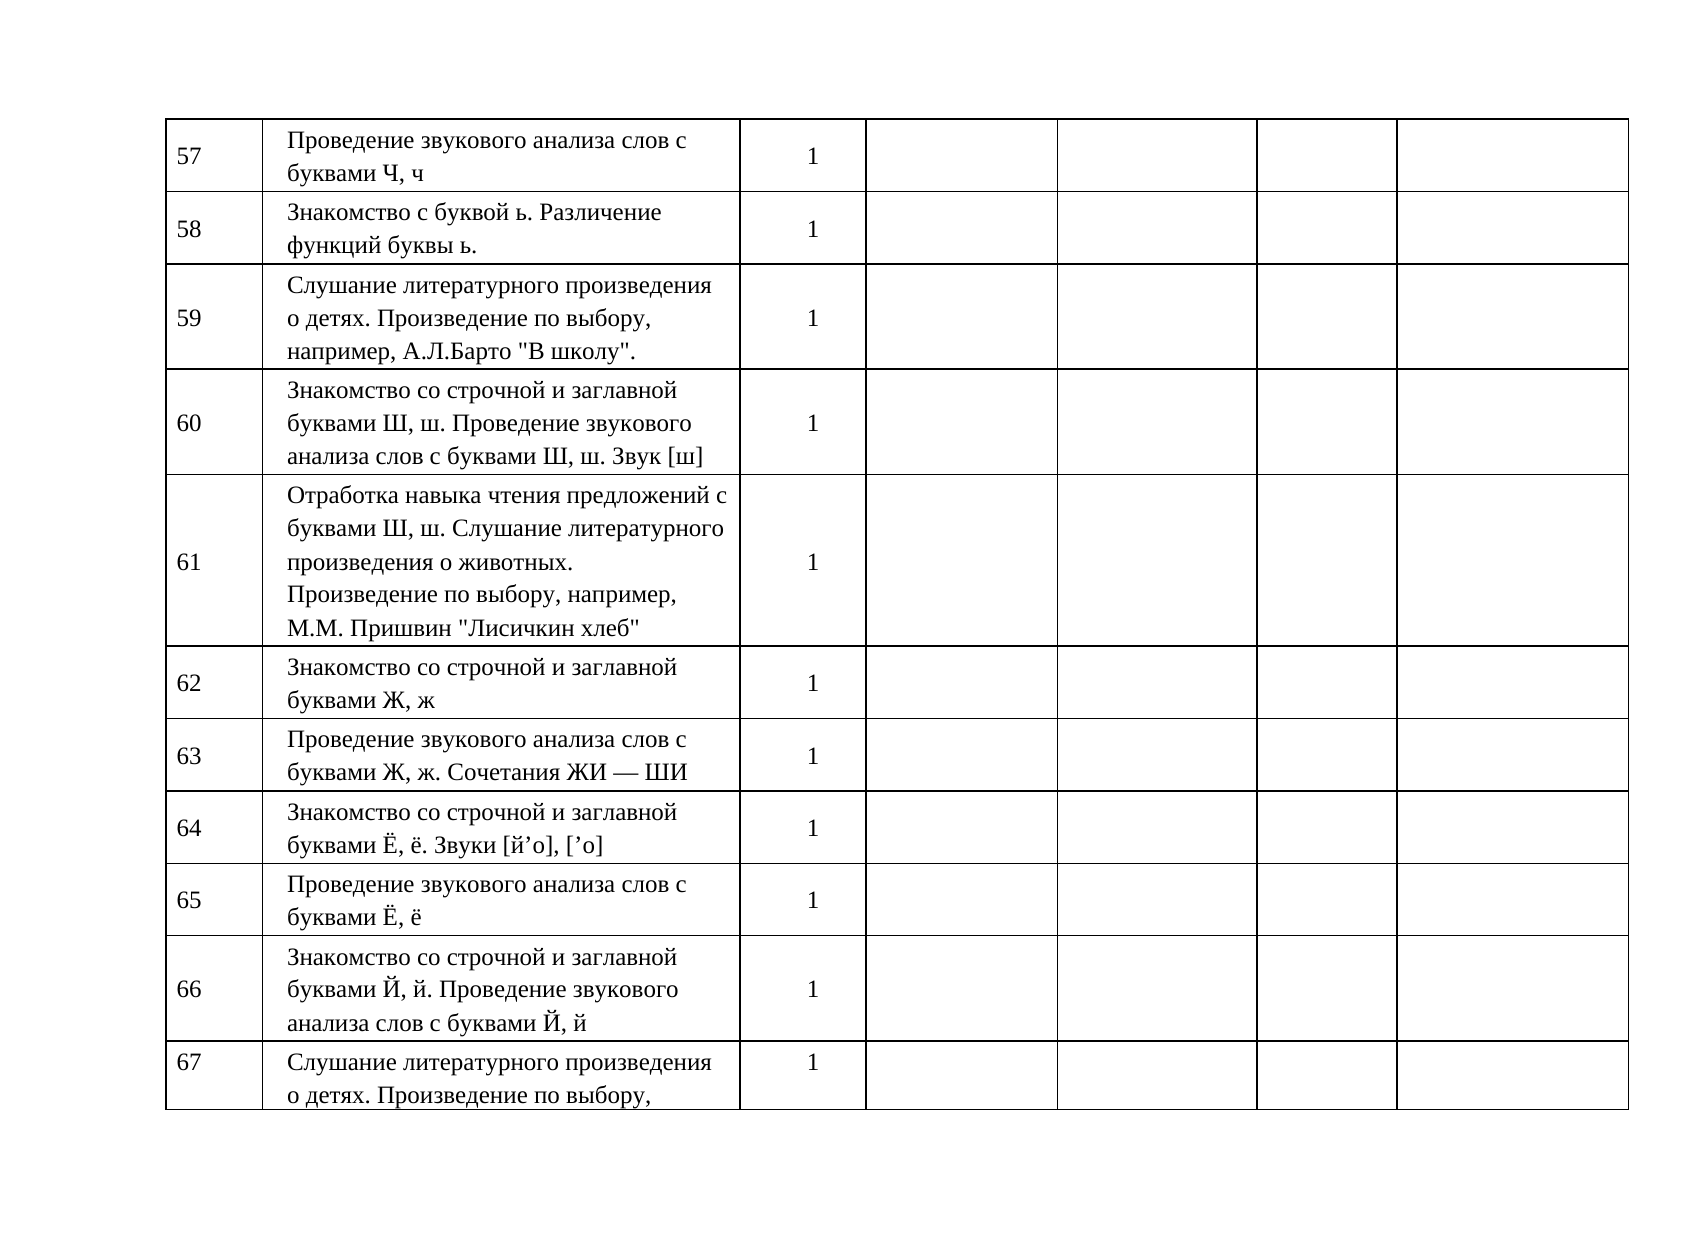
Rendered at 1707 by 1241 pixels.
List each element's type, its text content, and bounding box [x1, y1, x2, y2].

table_cell 65 [167, 864, 262, 935]
table_cell 1 [741, 719, 865, 790]
table_cell [1058, 792, 1256, 862]
table_cell [1398, 792, 1628, 862]
table_cell 59 [167, 265, 262, 368]
table_cell [1398, 120, 1628, 191]
table_cell [1258, 864, 1396, 935]
table_cell [867, 936, 1057, 1040]
table_cell Слушание литературного произведения о детях. Произведение по выбору, например, А.Л.Барто "В школу". [263, 265, 739, 368]
table_cell [1058, 475, 1256, 645]
table_cell 1 [741, 1042, 865, 1109]
table_cell [1058, 936, 1256, 1040]
table_cell 1 [741, 792, 865, 862]
table_cell 1 [741, 370, 865, 474]
table_cell Проведение звукового анализа слов с буквами Ч, ч [263, 120, 739, 191]
table_cell [1398, 192, 1628, 263]
table_cell 62 [167, 647, 262, 718]
table_cell [867, 864, 1057, 935]
table_cell [867, 719, 1057, 790]
table_cell Знакомство со строчной и заглавной буквами Ж, ж [263, 647, 739, 718]
table_cell [867, 192, 1057, 263]
table_cell Знакомство со строчной и заглавной буквами Й, й. Проведение звукового анализа слов с буквами Й, й [263, 936, 739, 1040]
table_cell [1258, 475, 1396, 645]
table_cell [1398, 719, 1628, 790]
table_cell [263, 1042, 739, 1109]
table_cell [1058, 370, 1256, 474]
table_cell [1398, 936, 1628, 1040]
table_cell 57 [167, 120, 262, 191]
table_cell [867, 792, 1057, 862]
table_cell 1 [741, 120, 865, 191]
table_cell 67 [167, 1042, 262, 1109]
table_cell 60 [167, 370, 262, 474]
table_cell [1058, 192, 1256, 263]
table_cell [1398, 265, 1628, 368]
table_cell [1258, 1042, 1396, 1109]
table_cell 1 [741, 647, 865, 718]
table_cell 58 [167, 192, 262, 263]
table_cell [1258, 719, 1396, 790]
table_cell [1258, 265, 1396, 368]
table_cell Знакомство с буквой ь. Различение функций буквы ь. [263, 192, 739, 263]
table_cell [1058, 864, 1256, 935]
table_cell [1058, 719, 1256, 790]
table_cell [867, 1042, 1057, 1109]
table_cell Проведение звукового анализа слов с буквами Ж, ж. Сочетания ЖИ — ШИ [263, 719, 739, 790]
table_cell 63 [167, 719, 262, 790]
table_cell 61 [167, 475, 262, 645]
table_cell Проведение звукового анализа слов с буквами Ё, ё [263, 864, 739, 935]
table_cell [867, 370, 1057, 474]
table_cell [1258, 370, 1396, 474]
table_cell [1258, 792, 1396, 862]
table_cell [1398, 475, 1628, 645]
table_cell [867, 475, 1057, 645]
table_cell 1 [741, 475, 865, 645]
table_cell [1058, 120, 1256, 191]
table_cell 1 [741, 936, 865, 1040]
table_cell [1258, 936, 1396, 1040]
table_cell [867, 120, 1057, 191]
table_cell [1398, 647, 1628, 718]
table_cell [867, 647, 1057, 718]
table_cell 1 [741, 265, 865, 368]
table_cell 64 [167, 792, 262, 862]
table_cell [1398, 370, 1628, 474]
table_cell [1258, 647, 1396, 718]
table_cell [1058, 647, 1256, 718]
table_cell [867, 265, 1057, 368]
table_cell [1258, 120, 1396, 191]
table_cell 1 [741, 192, 865, 263]
table_cell [1058, 265, 1256, 368]
table_cell 1 [741, 864, 865, 935]
table_cell 66 [167, 936, 262, 1040]
table_cell [1398, 864, 1628, 935]
table_cell [1058, 1042, 1256, 1109]
table_cell [1398, 1042, 1628, 1109]
table_cell Знакомство со строчной и заглавной буквами Ш, ш. Проведение звукового анализа слов с буквами Ш, ш. Звук [ш] [263, 370, 739, 474]
table_cell [1258, 192, 1396, 263]
table_cell Знакомство со строчной и заглавной буквами Ё, ё. Звуки [й’о], [’о] [263, 792, 739, 862]
table_cell Отработка навыка чтения предложений с буквами Ш, ш. Слушание литературного произведения о животных. Произведение по выбору, например, М.М. Пришвин "Лисичкин хлеб" [263, 475, 739, 645]
